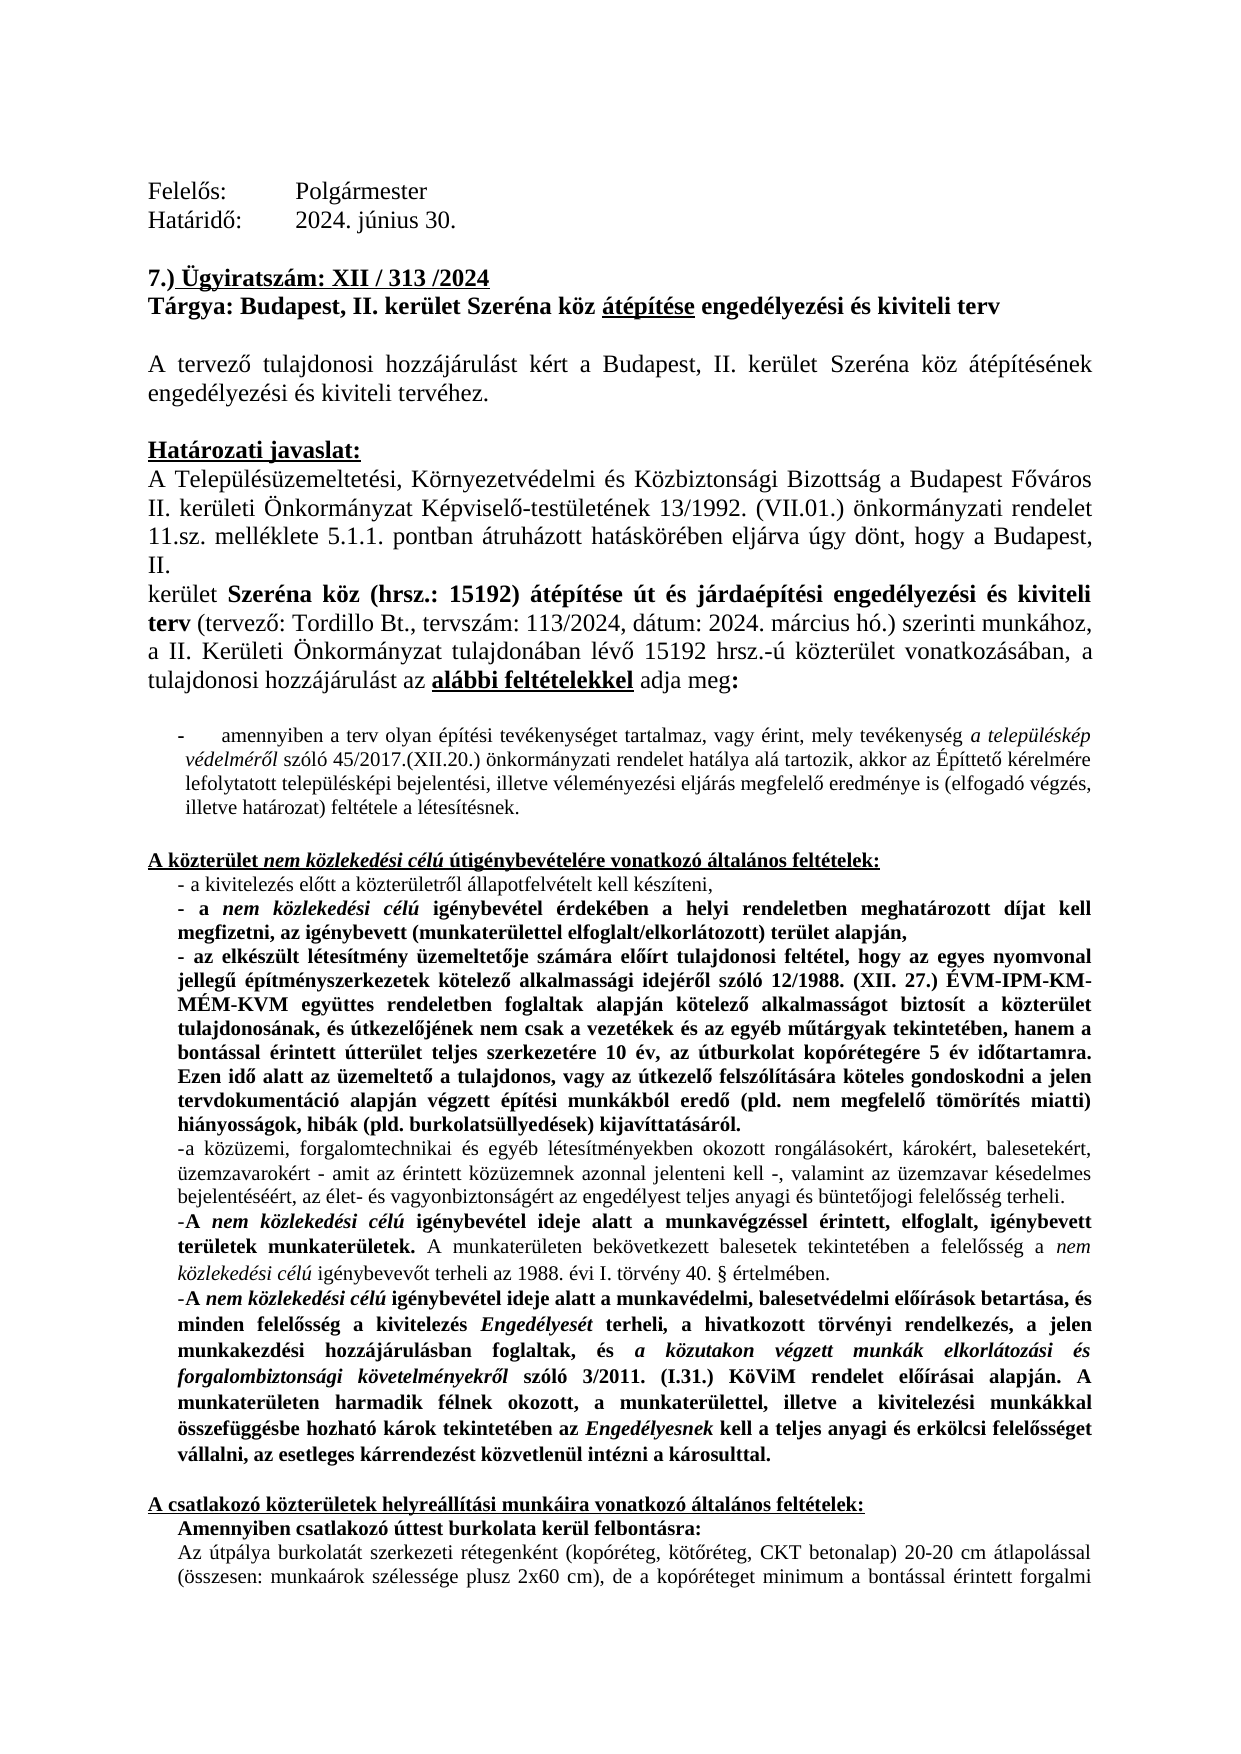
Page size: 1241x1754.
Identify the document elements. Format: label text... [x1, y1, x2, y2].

list a közüzemi, forgalomtechnikai és egyéb létesítményekben okozott rongálásokért, károkért, balesetekért, üzemzavarokért - amit az érintett közüzemnek azonnal jelenteni kell -, valamint az üzemzavar késedelmes bejelentéséért, az élet- és vagyonbiztonságért az engedélyest teljes anyagi és büntetőjogi felelősség terheli. [177, 1136, 1093, 1208]
list A nem közlekedési célú igénybevétel ideje alatt a munkavédelmi, balesetvédelmi előírások betartása, és minden felelősség a kivitelezés Engedélyesét terheli, a hivatkozott törvényi rendelkezés, a jelen munkakezdési hozzájárulásban foglaltak, és a közutakon végzett munkák elkorlátozási és forgalombiztonsági követelményekről szóló 3/2011. (I.31.) KöViM rendelet előírásai alapján. A munkaterületen harmadik félnek okozott, a munkaterülettel, illetve a kivitelezési munkákkal összefüggésbe hozható károk tekintetében az Engedélyesnek kell a teljes anyagi és erkölcsi felelősséget vállalni, az esetleges kárrendezést közvetlenül intézni a károsulttal. [177, 1286, 1093, 1466]
text A közterület nem közlekedési célú útigénybevételére vonatkozó általános feltételek: [148, 848, 1093, 872]
text kerület Szeréna köz (hrsz.: 15192) átépítése út és járdaépítési engedélyezési és kiviteli terv (tervező: Tordillo Bt., tervszám: 113/2024, dátum: 2024. március hó.) szerinti munkához, a II. Kerületi Önkormányzat tulajdonában lévő 15192 hrsz.-ú közterület vonatkozásában, a tulajdonosi hozzájárulást az alábbi feltételekkel adja meg: [148, 579, 1093, 694]
list A nem közlekedési célú igénybevétel ideje alatt a munkavégzéssel érintett, elfoglalt, igénybevett területek munkaterületek. A munkaterületen bekövetkezett balesetek tekintetében a felelősség a nem közlekedési célú igénybevevőt terheli az 1988. évi I. törvény 40. § értelmében. [177, 1208, 1093, 1284]
list a kivitelezés előtt a közterületről állapotfelvételt kell készíteni, [177, 872, 1093, 896]
list az elkészült létesítmény üzemeltetője számára előírt tulajdonosi feltétel, hogy az egyes nyomvonal jellegű építményszerkezetek kötelező alkalmassági idejéről szóló 12/1988. (XII. 27.) ÉVM-IPM-KM-MÉM-KVM együttes rendeletben foglaltak alapján kötelező alkalmasságot biztosít a közterület tulajdonosának, és útkezelőjének nem csak a vezetékek és az egyéb műtárgyak tekintetében, hanem a bontással érintett útterület teljes szerkezetére 10 év, az útburkolat kopórétegére 5 év időtartamra. Ezen idő alatt az üzemeltető a tulajdonos, vagy az útkezelő felszólítására köteles gondoskodni a jelen tervdokumentáció alapján végzett építési munkákból eredő (pld. nem megfelelő tömörítés miatti) hiányosságok, hibák (pld. burkolatsüllyedések) kijavíttatásáról. [177, 944, 1093, 1136]
text Felelős: Polgármester [148, 176, 1093, 205]
text Határozati javaslat: [148, 435, 1093, 464]
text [177, 1540, 1093, 1588]
text 7.) Ügyiratszám: XII / 313 /2024 [148, 263, 1093, 291]
text Határidő: 2024. június 30. [148, 205, 1093, 234]
text A Településüzemeltetési, Környezetvédelmi és Közbiztonsági Bizottság a Budapest Főváros II. kerületi Önkormányzat Képviselő-testületének 13/1992. (VII.01.) önkormányzati rendelet 11.sz. melléklete 5.1.1. pontban átruházott hatáskörében eljárva úgy dönt, hogy a Budapest, II. [148, 464, 1093, 579]
list amennyiben a terv olyan építési tevékenységet tartalmaz, vagy érint, mely tevékenység a településkép védelméről szóló 45/2017.(XII.20.) önkormányzati rendelet hatálya alá tartozik, akkor az Építtető kérelmére lefolytatott településképi bejelentési, illetve véleményezési eljárás megfelelő eredménye is (elfogadó végzés, illetve határozat) feltétele a létesítésnek. [177, 723, 1093, 819]
text Amennyiben csatlakozó úttest burkolata kerül felbontásra: [177, 1516, 1093, 1540]
text Tárgya: Budapest, II. kerület Szeréna köz átépítése engedélyezési és kiviteli terv [148, 291, 1093, 320]
text A csatlakozó közterületek helyreállítási munkáira vonatkozó általános feltételek: [148, 1492, 1093, 1516]
list a nem közlekedési célú igénybevétel érdekében a helyi rendeletben meghatározott díjat kell megfizetni, az igénybevett (munkaterülettel elfoglalt/elkorlátozott) terület alapján, [177, 896, 1093, 944]
text A tervező tulajdonosi hozzájárulást kért a Budapest, II. kerület Szeréna köz átépítésének engedélyezési és kiviteli tervéhez. [148, 349, 1093, 406]
